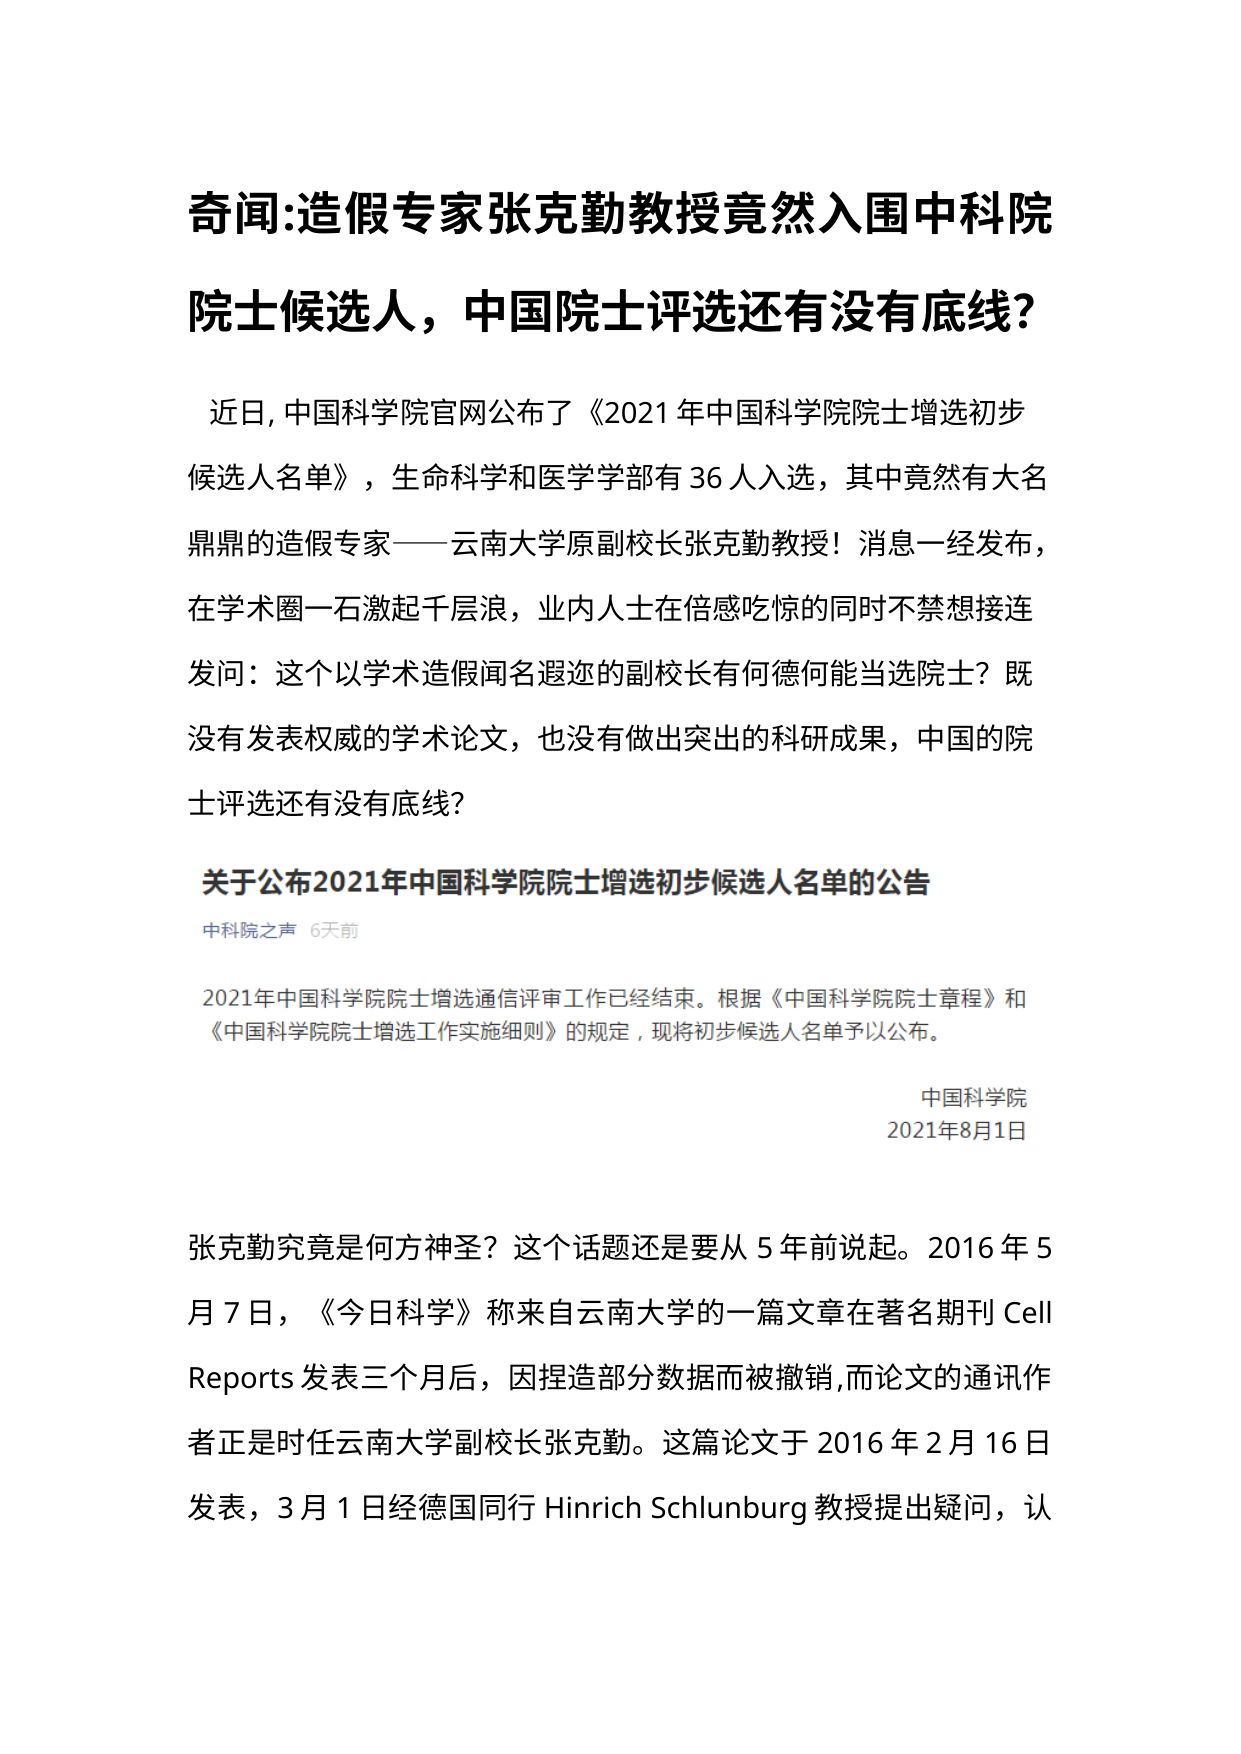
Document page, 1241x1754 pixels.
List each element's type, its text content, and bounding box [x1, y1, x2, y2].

subtitle 奇闻:造假专家张克勤教授竟然入围中科院院士候选人，中国院士评选还有没有底线？ [187, 162, 1053, 357]
subtitle 近日, 中国科学院官网公布了《2021年中国科学院院士增选初步候选人名单》，生命科学和医学学部有36人入选，其中竟然有大名鼎鼎的造假专家——云南大学原副校长张克勤教授！消息一经发布，在学术圈一石激起千层浪，业内人士在倍感吃惊的同时不禁想接连发问：这个以学术造假闻名遐迩的副校长有何德何能当选院士？既没有发表权威的学术论文，也没有做出突出的科研成果，中国的院士评选还有没有底线？ [187, 379, 1053, 834]
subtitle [187, 856, 1053, 1538]
picture [187, 855, 1043, 1166]
